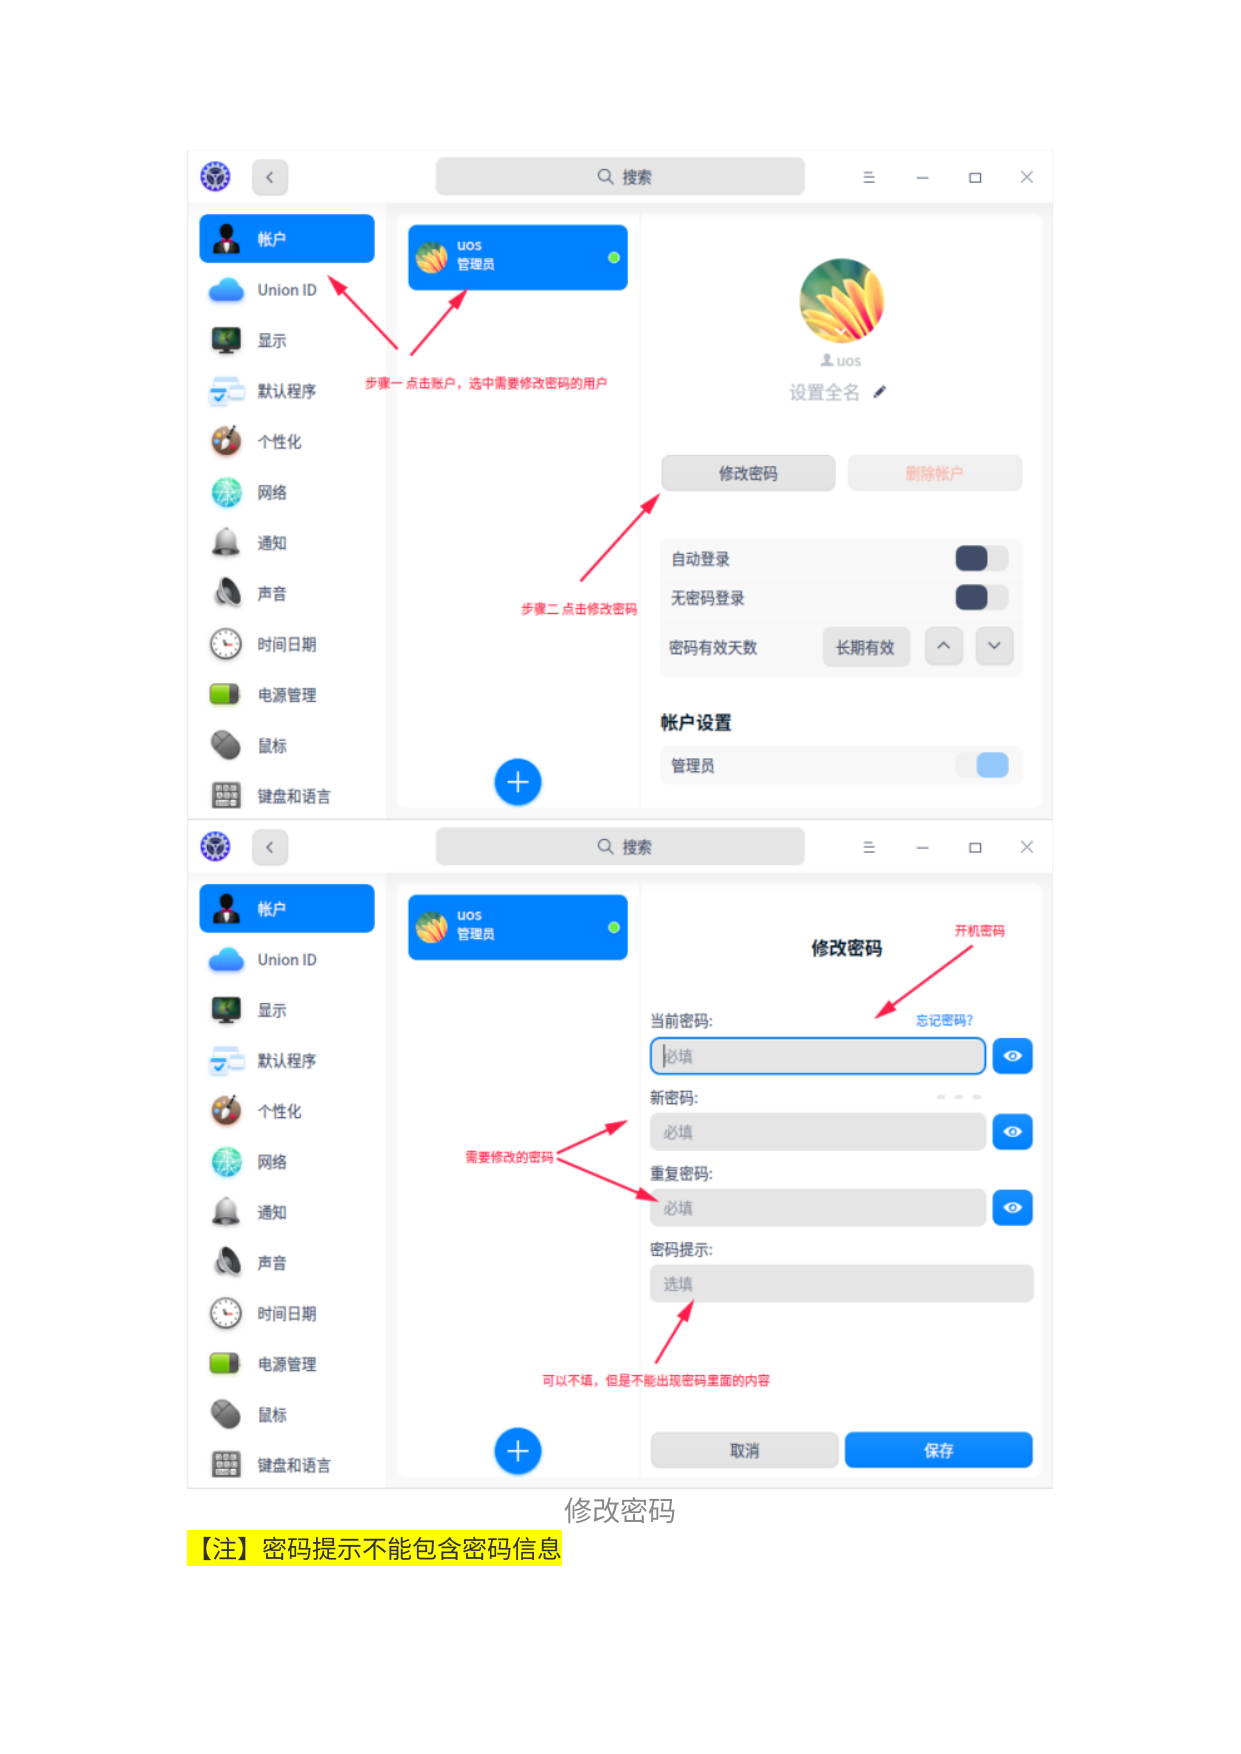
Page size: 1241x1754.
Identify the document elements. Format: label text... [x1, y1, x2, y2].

text 【注】密码提示不能包含密码信息 [187, 1529, 1053, 1566]
picture [187, 150, 1053, 1489]
text 修改密码 [187, 1489, 1053, 1529]
